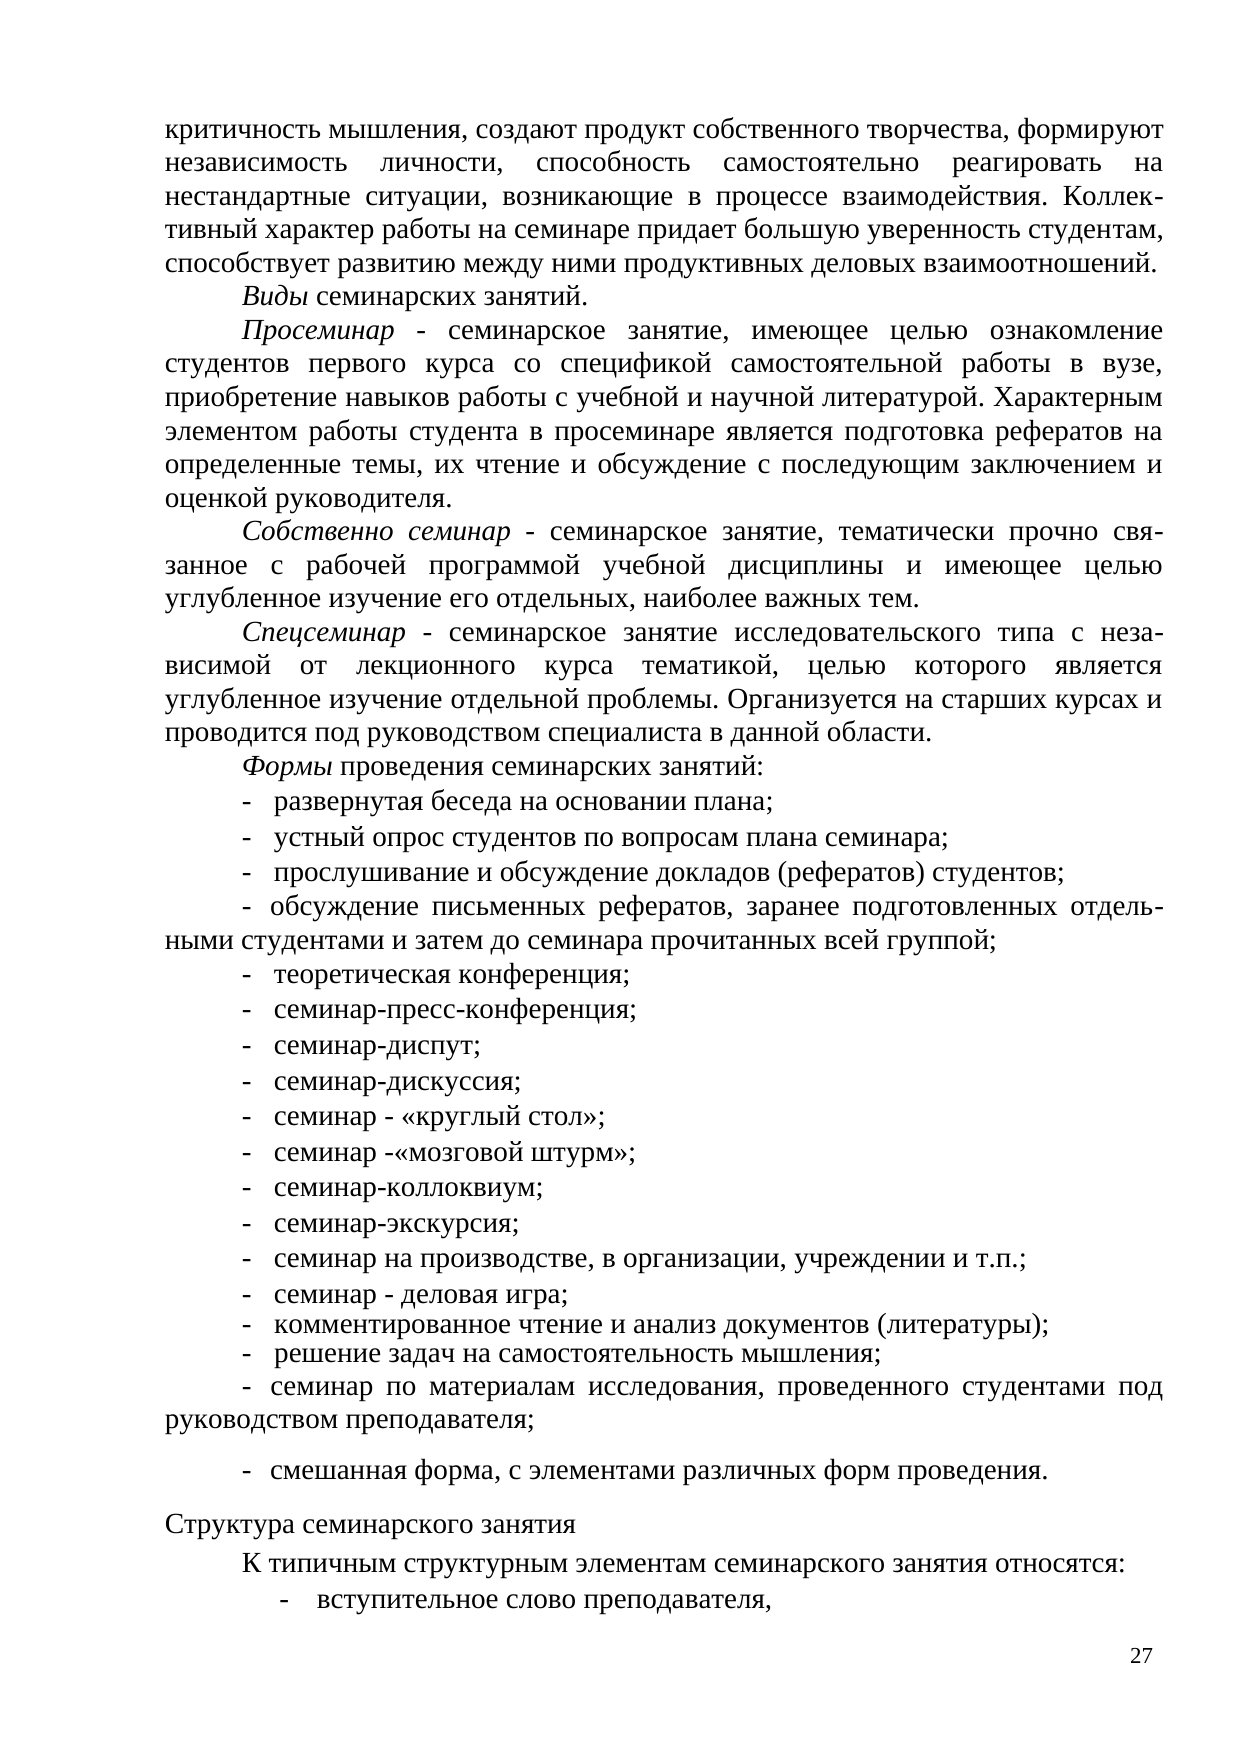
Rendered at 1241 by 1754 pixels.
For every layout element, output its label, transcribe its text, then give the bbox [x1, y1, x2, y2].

text К типичным структурным элементам семинарского занятия относятся: [164, 1544, 1164, 1580]
text Просеминар - семинарское занятие, имеющее целью ознакомление студентов первого курса со спецификой самостоятельной работы в вузе, приобретение навыков работы с учебной и научной литературой. Характерным элементом работы студента в просеминаре является подготовка рефератов на определенные темы, их чтение и обсуждение с последующим заключением и оценкой руководителя. [164, 312, 1164, 514]
list семинар - деловая игра; [164, 1275, 1164, 1310]
list вступительное слово преподавателя, [279, 1580, 1164, 1616]
list обсуждение письменных рефератов, заранее подготовленных отдельными студентами и затем до семинара прочитанных всей группой; [164, 889, 1164, 957]
text Собственно семинар - семинарское занятие, тематически прочно связанное с рабочей программой учебной дисциплины и имеющее целью углубленное изучение его отдельных, наиболее важных тем. [164, 514, 1164, 614]
list развернутая беседа на основании плана; [164, 782, 1164, 818]
list комментированное чтение и анализ документов (литературы); [164, 1310, 1164, 1339]
text Спецсеминар - семинарское занятие исследовательского типа с независимой от лекционного курса тематикой, целью которого является углубленное изучение отдельной проблемы. Организуется на старших курсах и проводится под руководством специалиста в данной области. [164, 614, 1164, 748]
list семинар на производстве, в организации, учреждении и т.п.; [164, 1239, 1164, 1275]
list семинар - «круглый стол»; [164, 1097, 1164, 1133]
list решение задач на самостоятельность мышления; [164, 1339, 1164, 1368]
list семинар-экскурсия; [164, 1204, 1164, 1239]
list семинар-пресс-конференция; [164, 991, 1164, 1026]
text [164, 111, 1164, 279]
list устный опрос студентов по вопросам плана семинара; [164, 818, 1164, 853]
text Виды семинарских занятий. [164, 279, 1164, 312]
text Формы проведения семинарских занятий: [164, 748, 1164, 782]
list семинар-коллоквиум; [164, 1168, 1164, 1204]
list теоретическая конференция; [164, 957, 1164, 991]
list семинар -«мозговой штурм»; [164, 1133, 1164, 1168]
list семинар-дискуссия; [164, 1062, 1164, 1097]
list семинар-диспут; [164, 1026, 1164, 1062]
list прослушивание и обсуждение докладов (рефератов) студентов; [164, 853, 1164, 889]
list семинар по материалам исследования, проведенного студентами под руководством преподавателя; [164, 1368, 1164, 1436]
list смешанная форма, с элементами различных форм проведения. Структура семинарского занятия [164, 1436, 1164, 1544]
